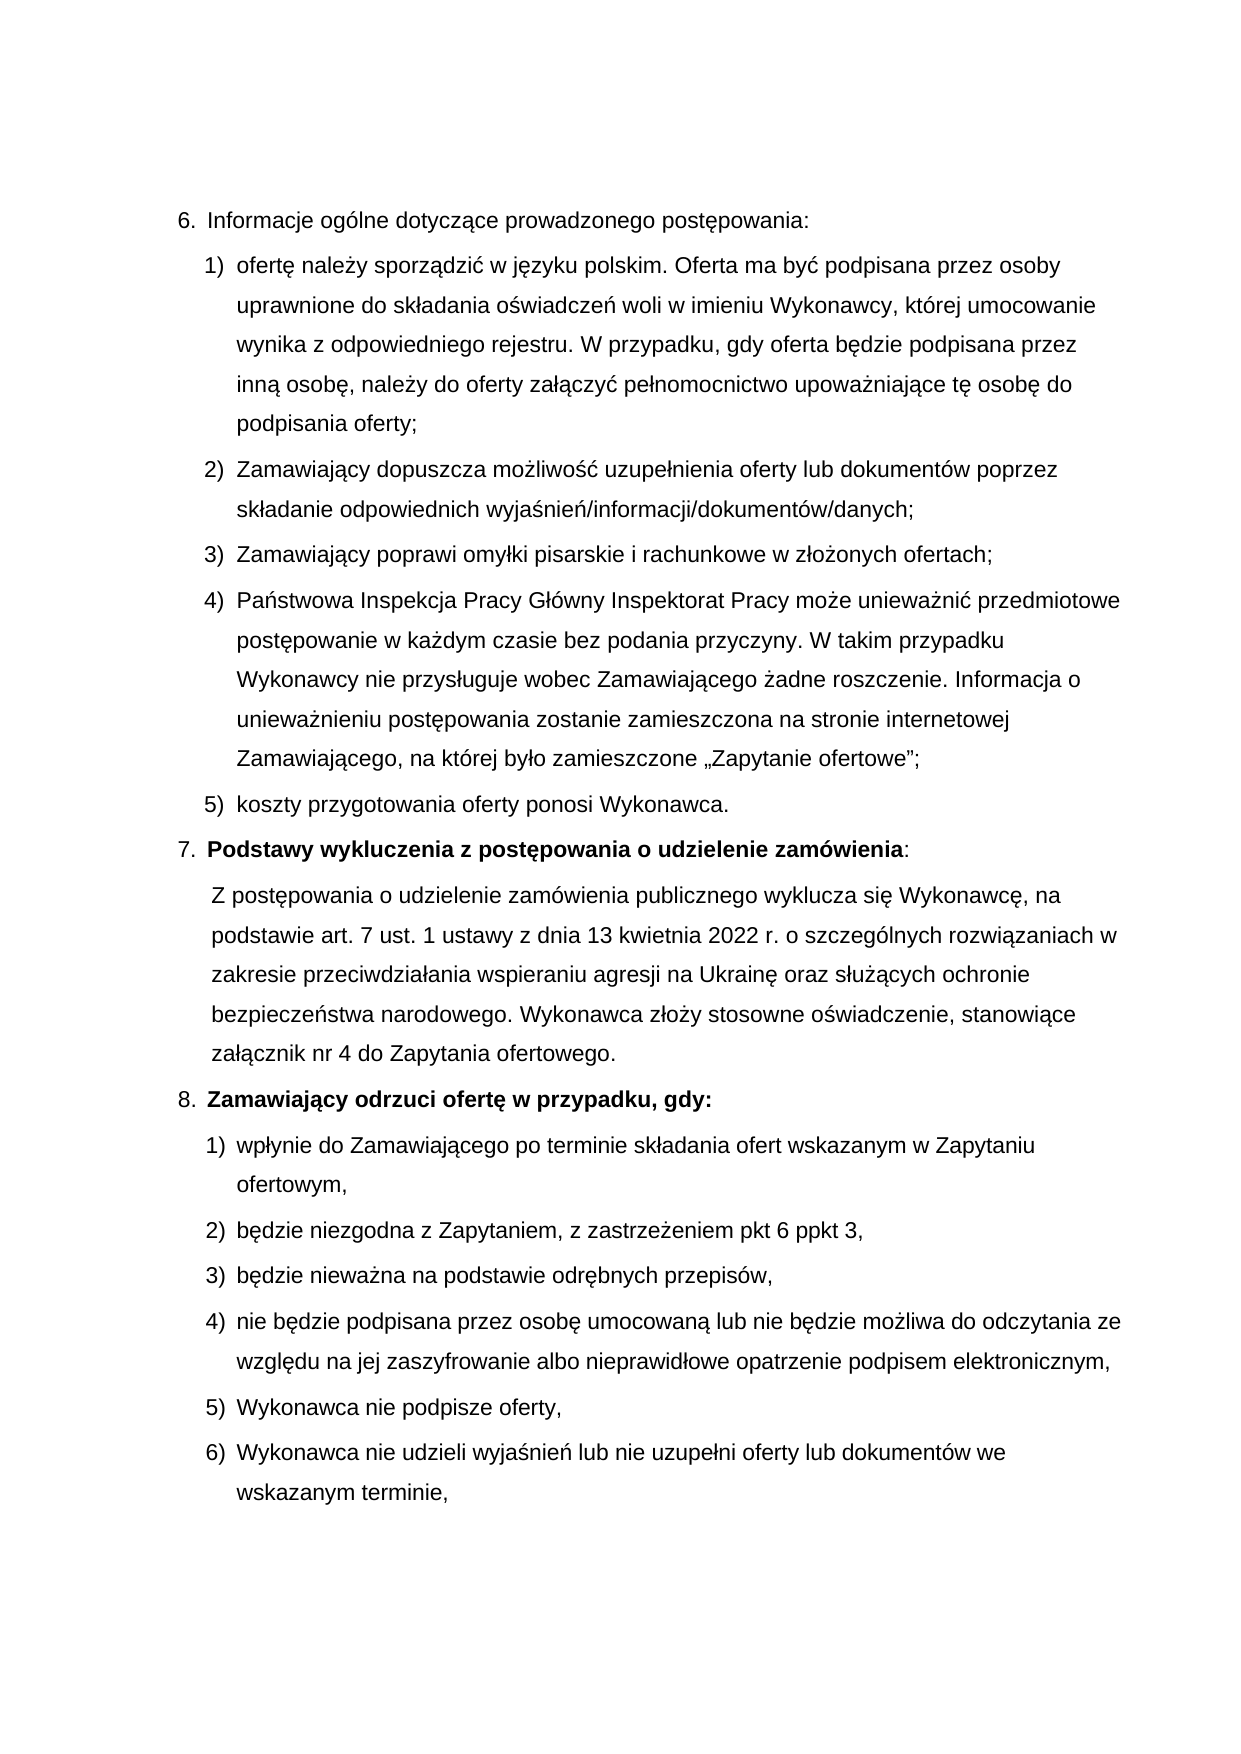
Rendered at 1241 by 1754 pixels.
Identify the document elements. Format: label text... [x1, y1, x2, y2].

list koszty przygotowania oferty ponosi Wykonawca. [204, 791, 1122, 817]
list ofertę należy sporządzić w języku polskim. Oferta ma być podpisana przez osoby uprawnione do składania oświadczeń woli w imieniu Wykonawcy, której umocowanie wynika z odpowiedniego rejestru. W przypadku, gdy oferta będzie podpisana przez inną osobę, należy do oferty załączyć pełnomocnictwo upoważniające tę osobę do podpisania oferty; [204, 252, 1122, 437]
list Zamawiający dopuszcza możliwość uzupełnienia oferty lub dokumentów poprzez składanie odpowiednich wyjaśnień/informacji/dokumentów/danych; [204, 456, 1122, 522]
list nie będzie podpisana przez osobę umocowaną lub nie będzie możliwa do odczytania ze względu na jej zaszyfrowanie albo nieprawidłowe opatrzenie podpisem elektronicznym, [205, 1308, 1122, 1374]
list Podstawy wykluczenia z postępowania o udzielenie zamówienia: [177, 836, 1122, 863]
list Państwowa Inspekcja Pracy Główny Inspektorat Pracy może unieważnić przedmiotowe postępowanie w każdym czasie bez podania przyczyny. W takim przypadku Wykonawcy nie przysługuje wobec Zamawiającego żadne roszczenie. Informacja o unieważnieniu postępowania zostanie zamieszczona na stronie internetowej Zamawiającego, na której było zamieszczone „Zapytanie ofertowe”; [204, 587, 1122, 771]
list Informacje ogólne dotyczące prowadzonego postępowania: [177, 207, 1122, 233]
list Zamawiający odrzuci ofertę w przypadku, gdy: [178, 1086, 1122, 1112]
list będzie niezgodna z Zapytaniem, z zastrzeżeniem pkt 6 ppkt 3, [205, 1217, 1122, 1243]
list Wykonawca nie udzieli wyjaśnień lub nie uzupełni oferty lub dokumentów we wskazanym terminie, [205, 1439, 1122, 1505]
list Zamawiający poprawi omyłki pisarskie i rachunkowe w złożonych ofertach; [204, 541, 1122, 568]
list wpłynie do Zamawiającego po terminie składania ofert wskazanym w Zapytaniu ofertowym, [205, 1132, 1122, 1197]
list będzie nieważna na podstawie odrębnych przepisów, [205, 1262, 1122, 1289]
list Z postępowania o udzielenie zamówienia publicznego wyklucza się Wykonawcę, na podstawie art. 7 ust. 1 ustawy z dnia 13 kwietnia 2022 r. o szczególnych rozwiązaniach w zakresie przeciwdziałania wspieraniu agresji na Ukrainę oraz służących ochronie bezpieczeństwa narodowego. Wykonawca złoży stosowne oświadczenie, stanowiące załącznik nr 4 do Zapytania ofertowego. [211, 882, 1122, 1066]
list Wykonawca nie podpisze oferty, [205, 1393, 1122, 1420]
